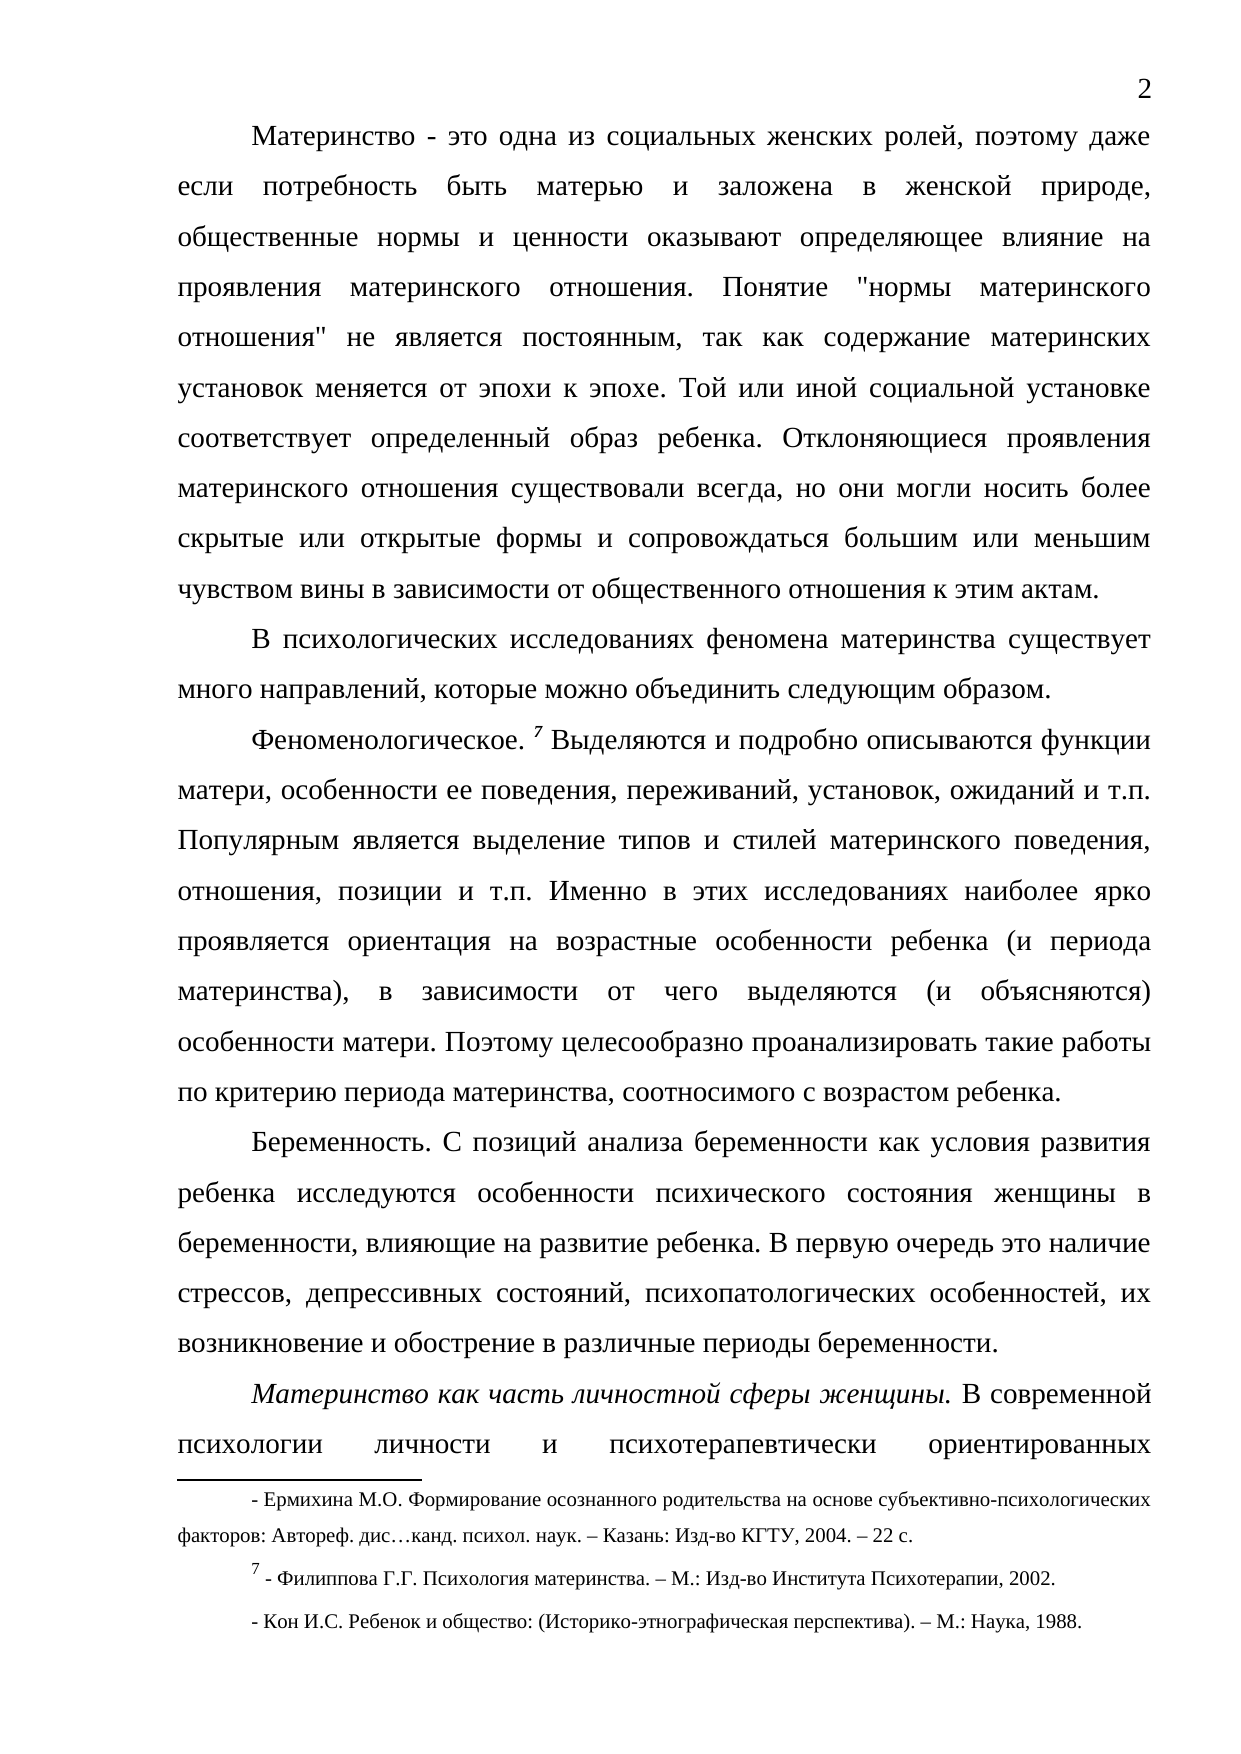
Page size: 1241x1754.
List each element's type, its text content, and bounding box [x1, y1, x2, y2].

text В психологических исследованиях феномена материнства существует много направлений, которые можно объединить следующим образом. [177, 621, 1152, 705]
text Феноменологическое. Выделяются и подробно описываются функции матери, особенности ее поведения, переживаний, установок, ожиданий и т.п. Популярным является выделение типов и стилей материнского поведения, отношения, позиции и т.п. Именно в этих исследованиях наиболее ярко проявляется ориентация на возрастные особенности ребенка (и периода материнства), в зависимости от чего выделяются (и объясняются) особенности матери. Поэтому целесообразно проанализировать такие работы по критерию периода материнства, соотносимого с возрастом ребенка. [177, 722, 1152, 1108]
text Беременность. С позиций анализа беременности как условия развития ребенка исследуются особенности психического состояния женщины в беременности, влияющие на развитие ребенка. В первую очередь это наличие стрессов, депрессивных состояний, психопатологических особенностей, их возникновение и обострение в различные периоды беременности. [177, 1124, 1152, 1359]
text Материнство - это одна из социальных женских ролей, поэтому даже если потребность быть матерью и заложена в женской природе, общественные нормы и ценности оказывают определяющее влияние на проявления материнского отношения. Понятие "нормы материнского отношения" не является постоянным, так как содержание материнских установок меняется от эпохи к эпохе. Той или иной социальной установке соответствует определенный образ ребенка. Отклоняющиеся проявления материнского отношения существовали всегда, но они могли носить более скрытые или открытые формы и сопровождаться большим или меньшим чувством вины в зависимости от общественного отношения к этим актам. [177, 118, 1152, 604]
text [177, 1376, 1152, 1460]
